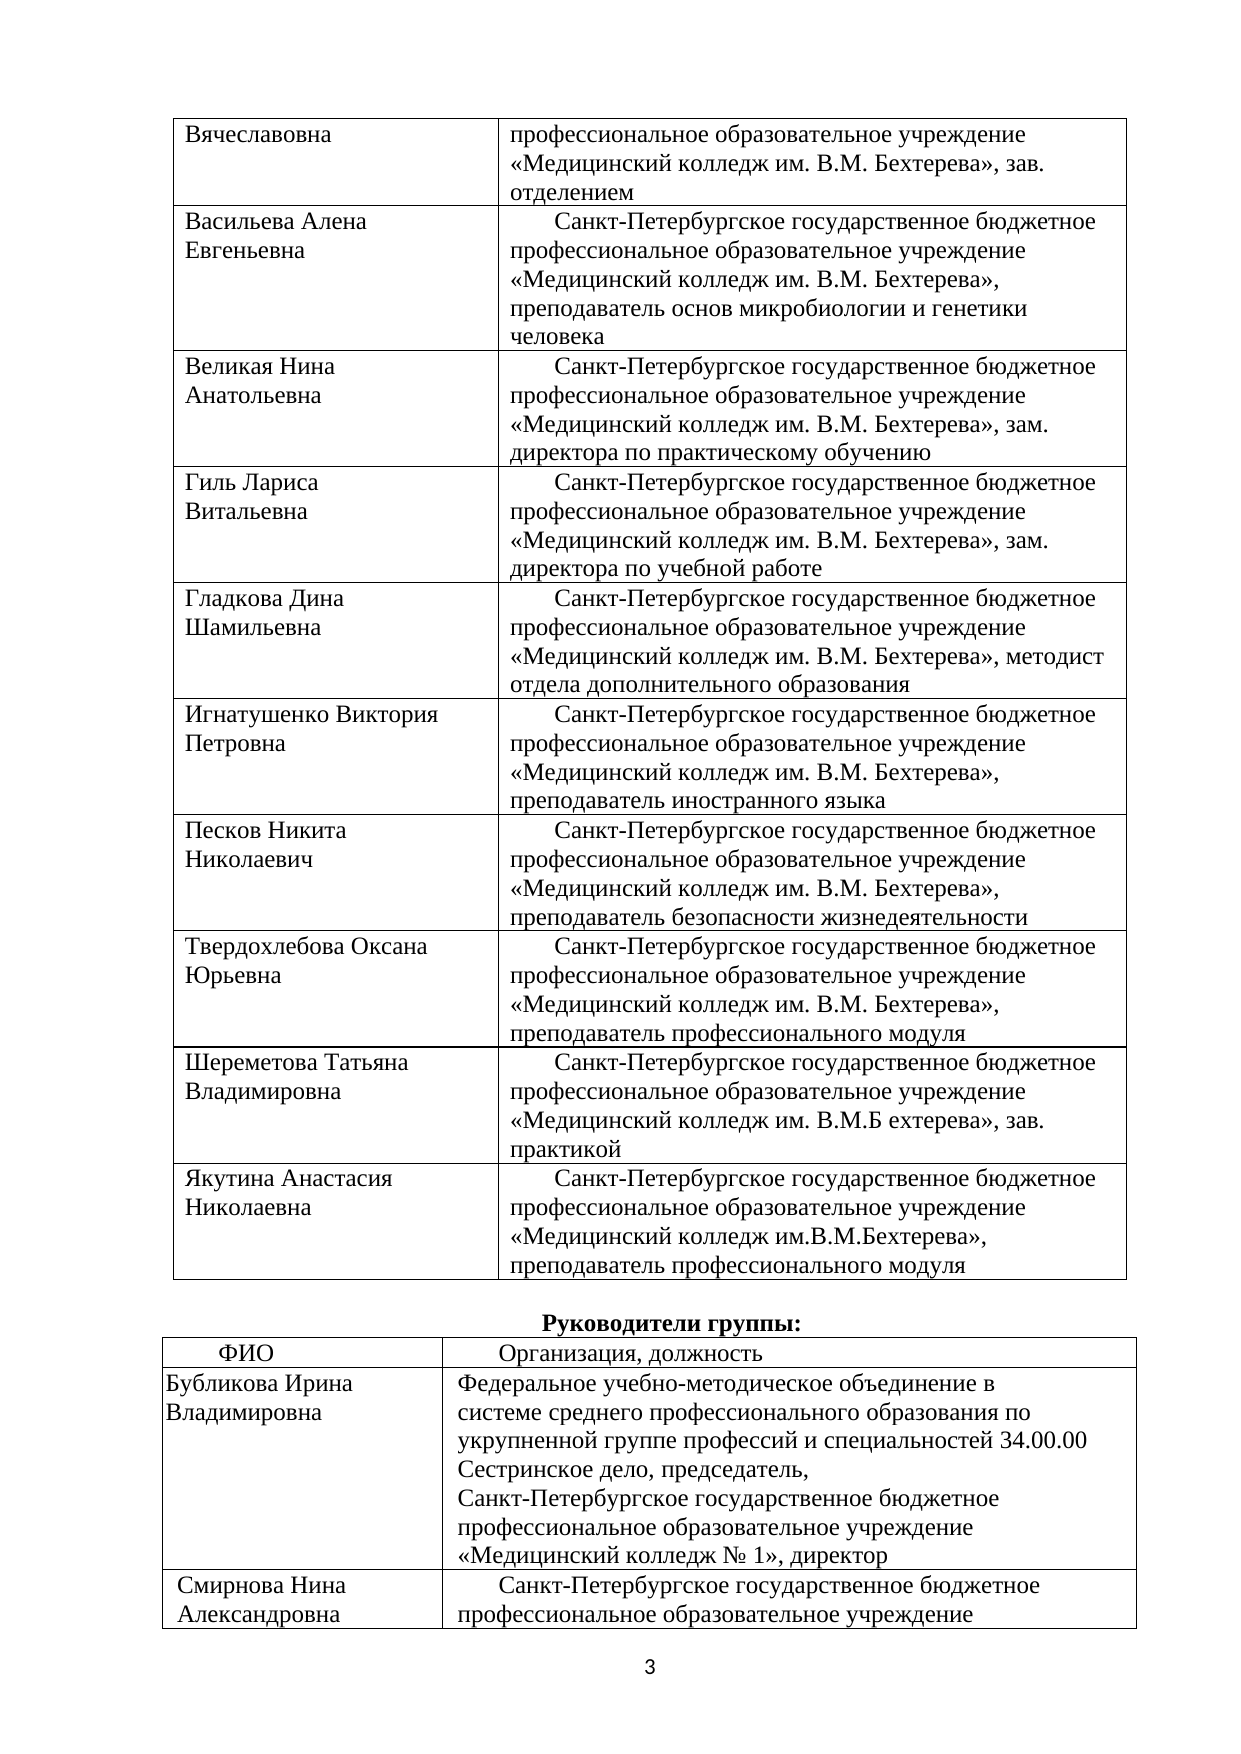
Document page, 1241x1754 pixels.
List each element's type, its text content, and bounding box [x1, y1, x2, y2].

table_cell Якутина Анастасия Николаевна [174, 1164, 498, 1278]
table_cell Санкт-Петербургское государственное бюджетное профессиональное образовательное учреждение «Медицинский колледж им. В.М. Бехтерева», методист отдела дополнительного образования [499, 583, 1126, 698]
table_cell Шереметова Татьяна Владимировна [174, 1048, 498, 1162]
table_header ФИО [163, 1338, 442, 1367]
table_cell Федеральное учебно-методическое объединение в системе среднего профессионального образования по укрупненной группе профессий и специальностей 34.00.00 Сестринское дело, председатель, Санкт-Петербургское государственное бюджетное профессиональное образовательное учреждение «Медицинский колледж № 1», директор [443, 1368, 1136, 1569]
table_cell Гладкова Дина Шамильевна [174, 583, 498, 698]
table_cell Твердохлебова Оксана Юрьевна [174, 931, 498, 1046]
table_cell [163, 1570, 442, 1628]
table_cell Великая Нина Анатольевна [174, 351, 498, 466]
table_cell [499, 119, 1126, 205]
table_cell Васильева Алена Евгеньевна [174, 206, 498, 350]
table_cell Санкт-Петербургское государственное бюджетное профессиональное образовательное учреждение «Медицинский колледж им. В.М. Бехтерева», преподаватель иностранного языка [499, 699, 1126, 814]
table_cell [443, 1570, 1136, 1628]
table_cell Бубликова Ирина Владимировна [163, 1368, 442, 1569]
table_cell Песков Никита Николаевич [174, 815, 498, 930]
table_cell Санкт-Петербургское государственное бюджетное профессиональное образовательное учреждение «Медицинский колледж им.В.М.Бехтерева», преподаватель профессионального модуля [499, 1164, 1126, 1278]
table_cell Санкт-Петербургское государственное бюджетное профессиональное образовательное учреждение «Медицинский колледж им. В.М. Бехтерева», зам. директора по учебной работе [499, 467, 1126, 582]
table_cell Гиль Лариса Витальевна [174, 467, 498, 582]
table_cell Игнатушенко Виктория Петровна [174, 699, 498, 814]
table_cell Санкт-Петербургское государственное бюджетное профессиональное образовательное учреждение «Медицинский колледж им. В.М. Бехтерева», зам. директора по практическому обучению [499, 351, 1126, 466]
text Руководители группы: [103, 1308, 1181, 1337]
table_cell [174, 119, 498, 205]
table_cell Санкт-Петербургское государственное бюджетное профессиональное образовательное учреждение «Медицинский колледж им. В.М. Бехтерева», преподаватель профессионального модуля [499, 931, 1126, 1046]
table_header Организация, должность [443, 1338, 1136, 1367]
table_cell Санкт-Петербургское государственное бюджетное профессиональное образовательное учреждение «Медицинский колледж им. В.М. Бехтерева», преподаватель безопасности жизнедеятельности [499, 815, 1126, 930]
table_cell Санкт-Петербургское государственное бюджетное профессиональное образовательное учреждение «Медицинский колледж им. В.М. Бехтерева», преподаватель основ микробиологии и генетики человека [499, 206, 1126, 350]
table_cell Санкт-Петербургское государственное бюджетное профессиональное образовательное учреждение «Медицинский колледж им. В.М.Б ехтерева», зав. практикой [499, 1048, 1126, 1162]
